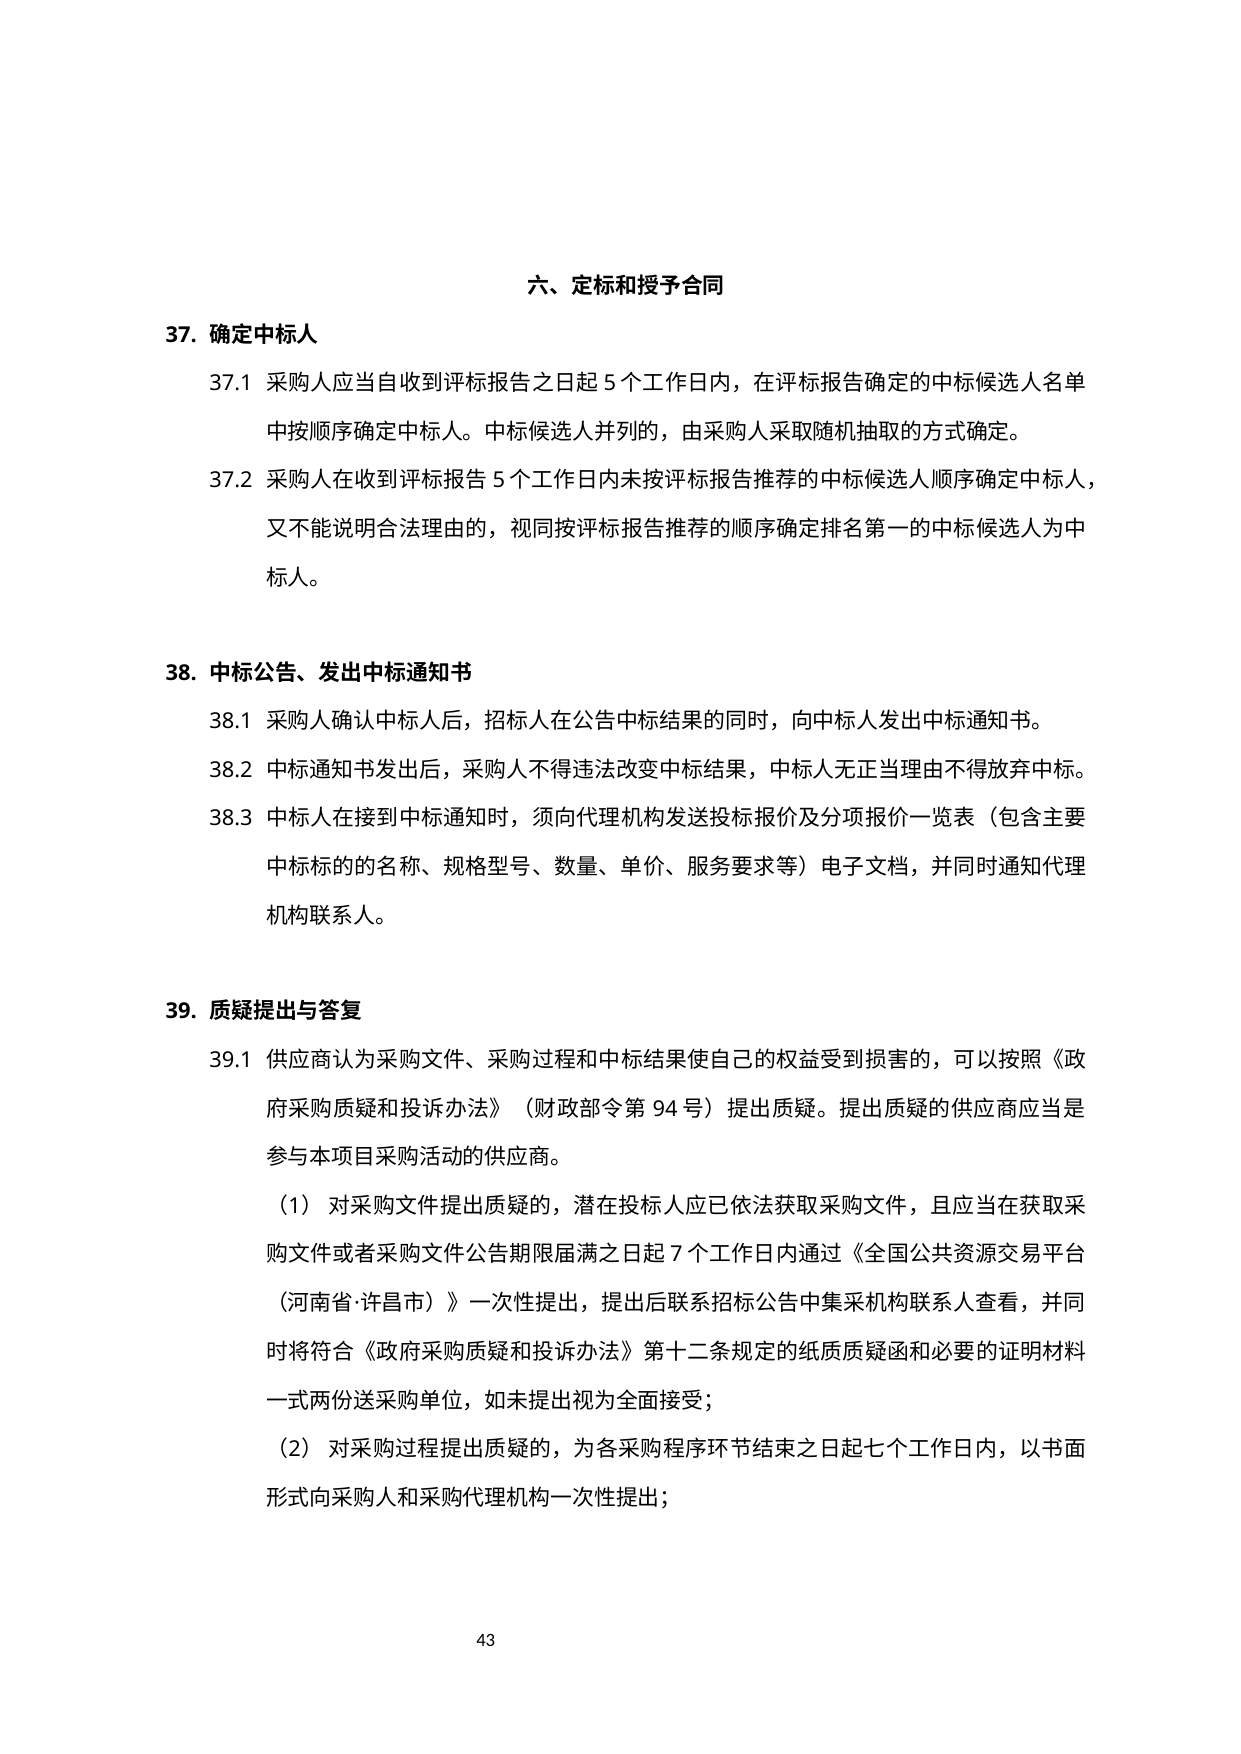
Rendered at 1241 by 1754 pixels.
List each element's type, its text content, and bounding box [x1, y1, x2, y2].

list 中标通知书发出后，采购人不得违法改变中标结果，中标人无正当理由不得放弃中标。 [209, 752, 1087, 784]
list 中标人在接到中标通知时，须向代理机构发送投标报价及分项报价一览表（包含主要中标标的的名称、规格型号、数量、单价、服务要求等）电子文档，并同时通知代理机构联系人。 [209, 800, 1087, 930]
list 中标公告、发出中标通知书 [165, 655, 1087, 687]
list 采购人在收到评标报告5个工作日内未按评标报告推荐的中标候选人顺序确定中标人，又不能说明合法理由的，视同按评标报告推荐的顺序确定排名第一的中标候选人为中标人。 [209, 462, 1087, 592]
list 供应商认为采购文件、采购过程和中标结果使自己的权益受到损害的，可以按照《政府采购质疑和投诉办法》（财政部令第94号）提出质疑。提出质疑的供应商应当是参与本项目采购活动的供应商。 [209, 1041, 1087, 1171]
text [266, 1187, 1087, 1512]
list 确定中标人 [165, 316, 1087, 349]
list 采购人应当自收到评标报告之日起5个工作日内，在评标报告确定的中标候选人名单中按顺序确定中标人。中标候选人并列的，由采购人采取随机抽取的方式确定。 [209, 364, 1087, 446]
list 采购人确认中标人后，招标人在公告中标结果的同时，向中标人发出中标通知书。 [209, 703, 1087, 736]
text 六、定标和授予合同 [165, 268, 1087, 300]
list 质疑提出与答复 [165, 993, 1087, 1026]
